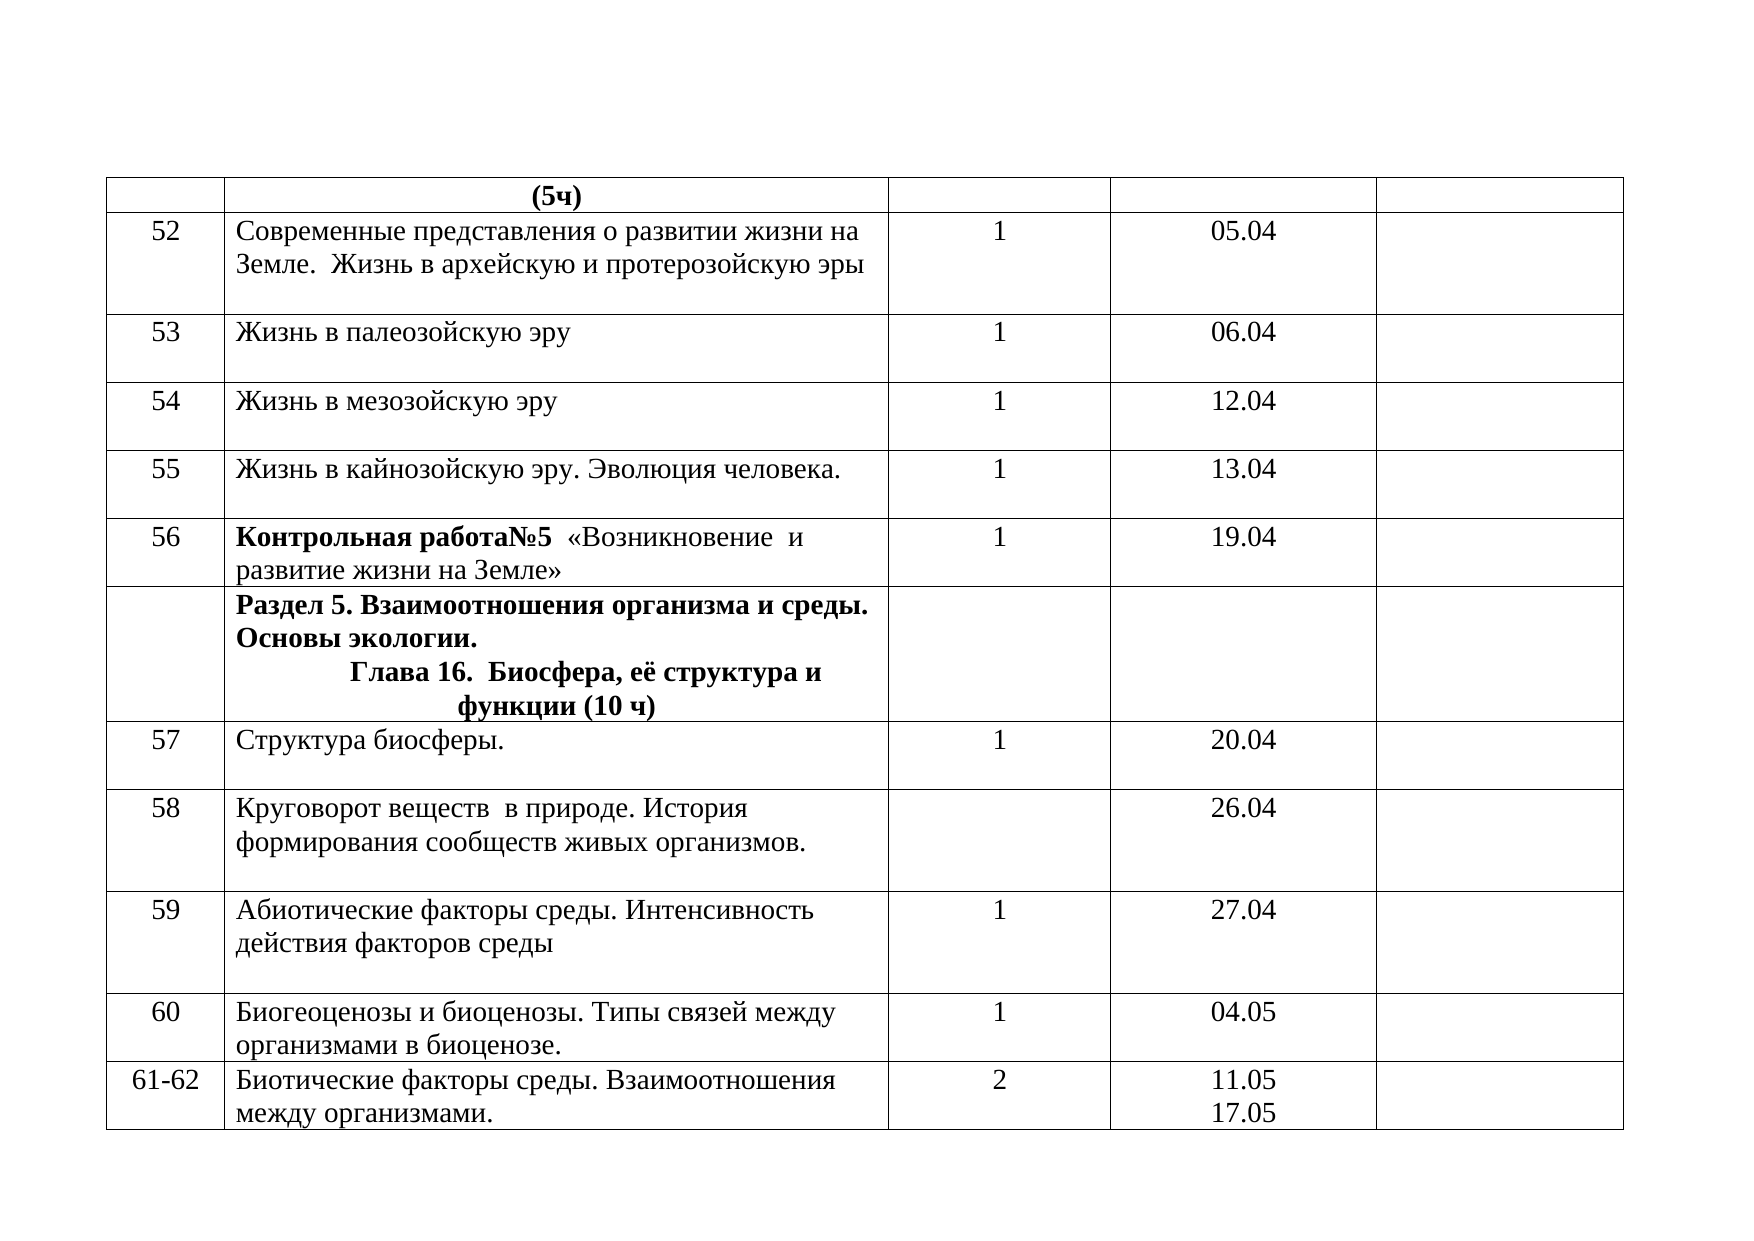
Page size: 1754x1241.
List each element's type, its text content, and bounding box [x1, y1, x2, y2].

table_cell Абиотические факторы среды. Интенсивность действия факторов среды [225, 892, 888, 993]
table_cell 56 [107, 519, 224, 586]
table_cell Структура биосферы. [225, 722, 888, 789]
table_cell [1377, 994, 1623, 1061]
table_cell 06.04 [1111, 315, 1376, 382]
table_cell 61-62 [107, 1062, 224, 1129]
table_cell 27.04 [1111, 892, 1376, 993]
table_cell Жизнь в кайнозойскую эру. Эволюция человека. [225, 451, 888, 518]
table_cell 04.05 [1111, 994, 1376, 1061]
table_cell [889, 790, 1110, 891]
table_cell [1377, 1062, 1623, 1129]
table_cell [1111, 178, 1376, 212]
table_cell Раздел 5. Взаимоотношения организма и среды. Основы экологии. Глава 16. Биосфера, её структура и функции (10 ч) [225, 587, 888, 721]
table_cell 54 [107, 383, 224, 450]
table_cell 1 [889, 315, 1110, 382]
table_cell 1 [889, 722, 1110, 789]
table_cell 52 [107, 213, 224, 313]
table_cell 12.04 [1111, 383, 1376, 450]
table_cell [889, 587, 1110, 721]
table_cell 53 [107, 315, 224, 382]
table_cell 20.04 [1111, 722, 1376, 789]
table_cell [1377, 519, 1623, 586]
table_cell [1377, 383, 1623, 450]
table_cell [1377, 587, 1623, 721]
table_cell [225, 1062, 888, 1129]
table_cell Контрольная работа№5 «Возникновение и развитие жизни на Земле» [225, 519, 888, 586]
table_cell 19.04 [1111, 519, 1376, 586]
table_cell [1377, 451, 1623, 518]
table_cell [107, 587, 224, 721]
table_cell 60 [107, 994, 224, 1061]
table_cell 1 [889, 994, 1110, 1061]
table_cell 1 [889, 519, 1110, 586]
table_cell 55 [107, 451, 224, 518]
table_cell Жизнь в палеозойскую эру [225, 315, 888, 382]
table_cell [1111, 587, 1376, 721]
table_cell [225, 178, 888, 212]
table_cell 59 [107, 892, 224, 993]
table_cell Жизнь в мезозойскую эру [225, 383, 888, 450]
table_cell [1377, 722, 1623, 789]
table_cell 1 [889, 892, 1110, 993]
table_cell [1377, 892, 1623, 993]
table_cell [889, 178, 1110, 212]
table_cell [107, 178, 224, 212]
table_cell [1377, 178, 1623, 212]
table_cell Современные представления о развитии жизни на Земле. Жизнь в архейскую и протерозойскую эры [225, 213, 888, 313]
table_cell [1377, 213, 1623, 313]
table_cell 2 [889, 1062, 1110, 1129]
table_cell 1 [889, 383, 1110, 450]
table_cell 1 [889, 213, 1110, 313]
table_cell 05.04 [1111, 213, 1376, 313]
table_cell 1 [889, 451, 1110, 518]
table_cell 58 [107, 790, 224, 891]
table_cell 13.04 [1111, 451, 1376, 518]
table_cell [1377, 790, 1623, 891]
table_cell 57 [107, 722, 224, 789]
table_cell [1377, 315, 1623, 382]
table_cell 26.04 [1111, 790, 1376, 891]
table_cell Биогеоценозы и биоценозы. Типы связей между организмами в биоценозе. [225, 994, 888, 1061]
table_cell Круговорот веществ в природе. История формирования сообществ живых организмов. [225, 790, 888, 891]
